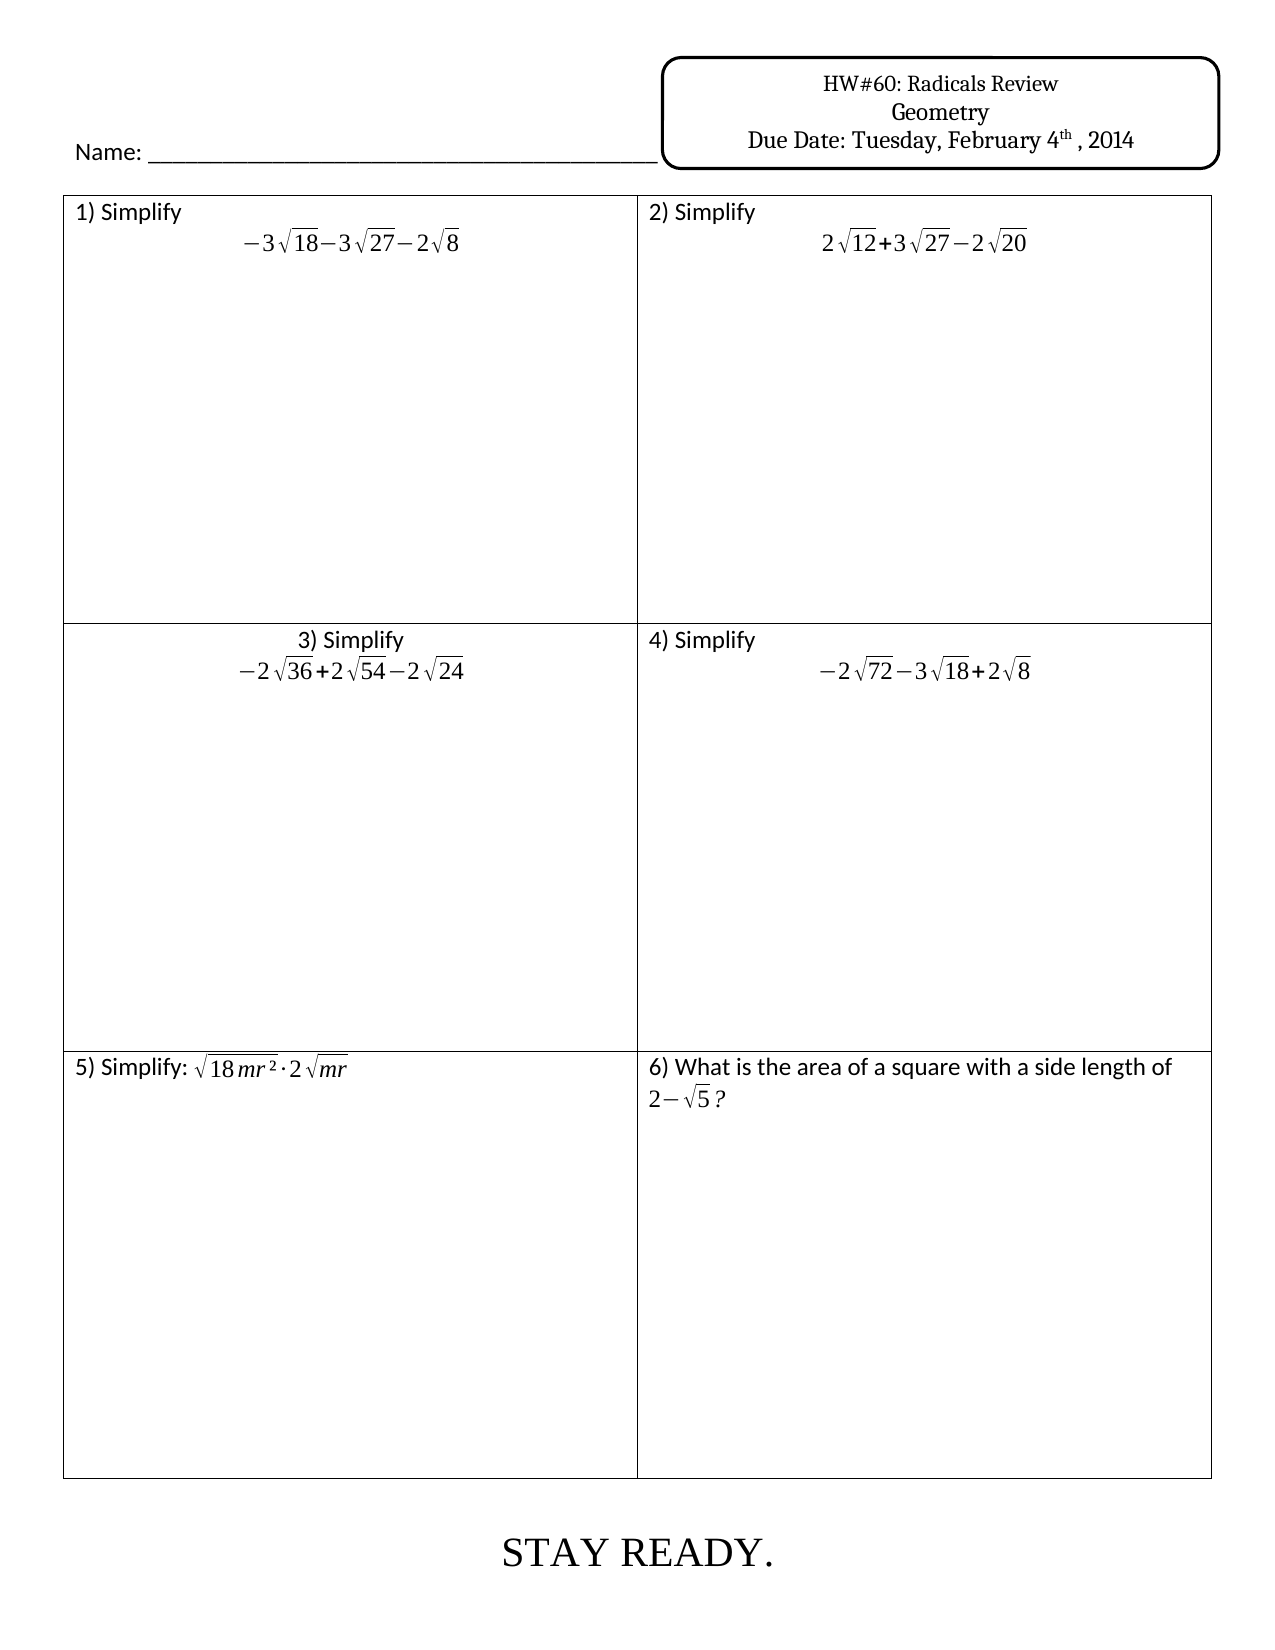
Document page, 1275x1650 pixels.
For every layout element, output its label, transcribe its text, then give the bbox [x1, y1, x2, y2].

table_cell 4) Simplify [638, 624, 1211, 1051]
table_header 2) Simplify [638, 196, 1211, 623]
table_cell 3) Simplify [64, 624, 637, 1051]
table_cell 6) What is the area of a square with a side length of [638, 1052, 1211, 1478]
text Name: _________________________________________ TP: _______ [75, 136, 669, 167]
table_cell 5) Simplify: [64, 1052, 637, 1478]
table_header 1) Simplify [64, 196, 637, 623]
